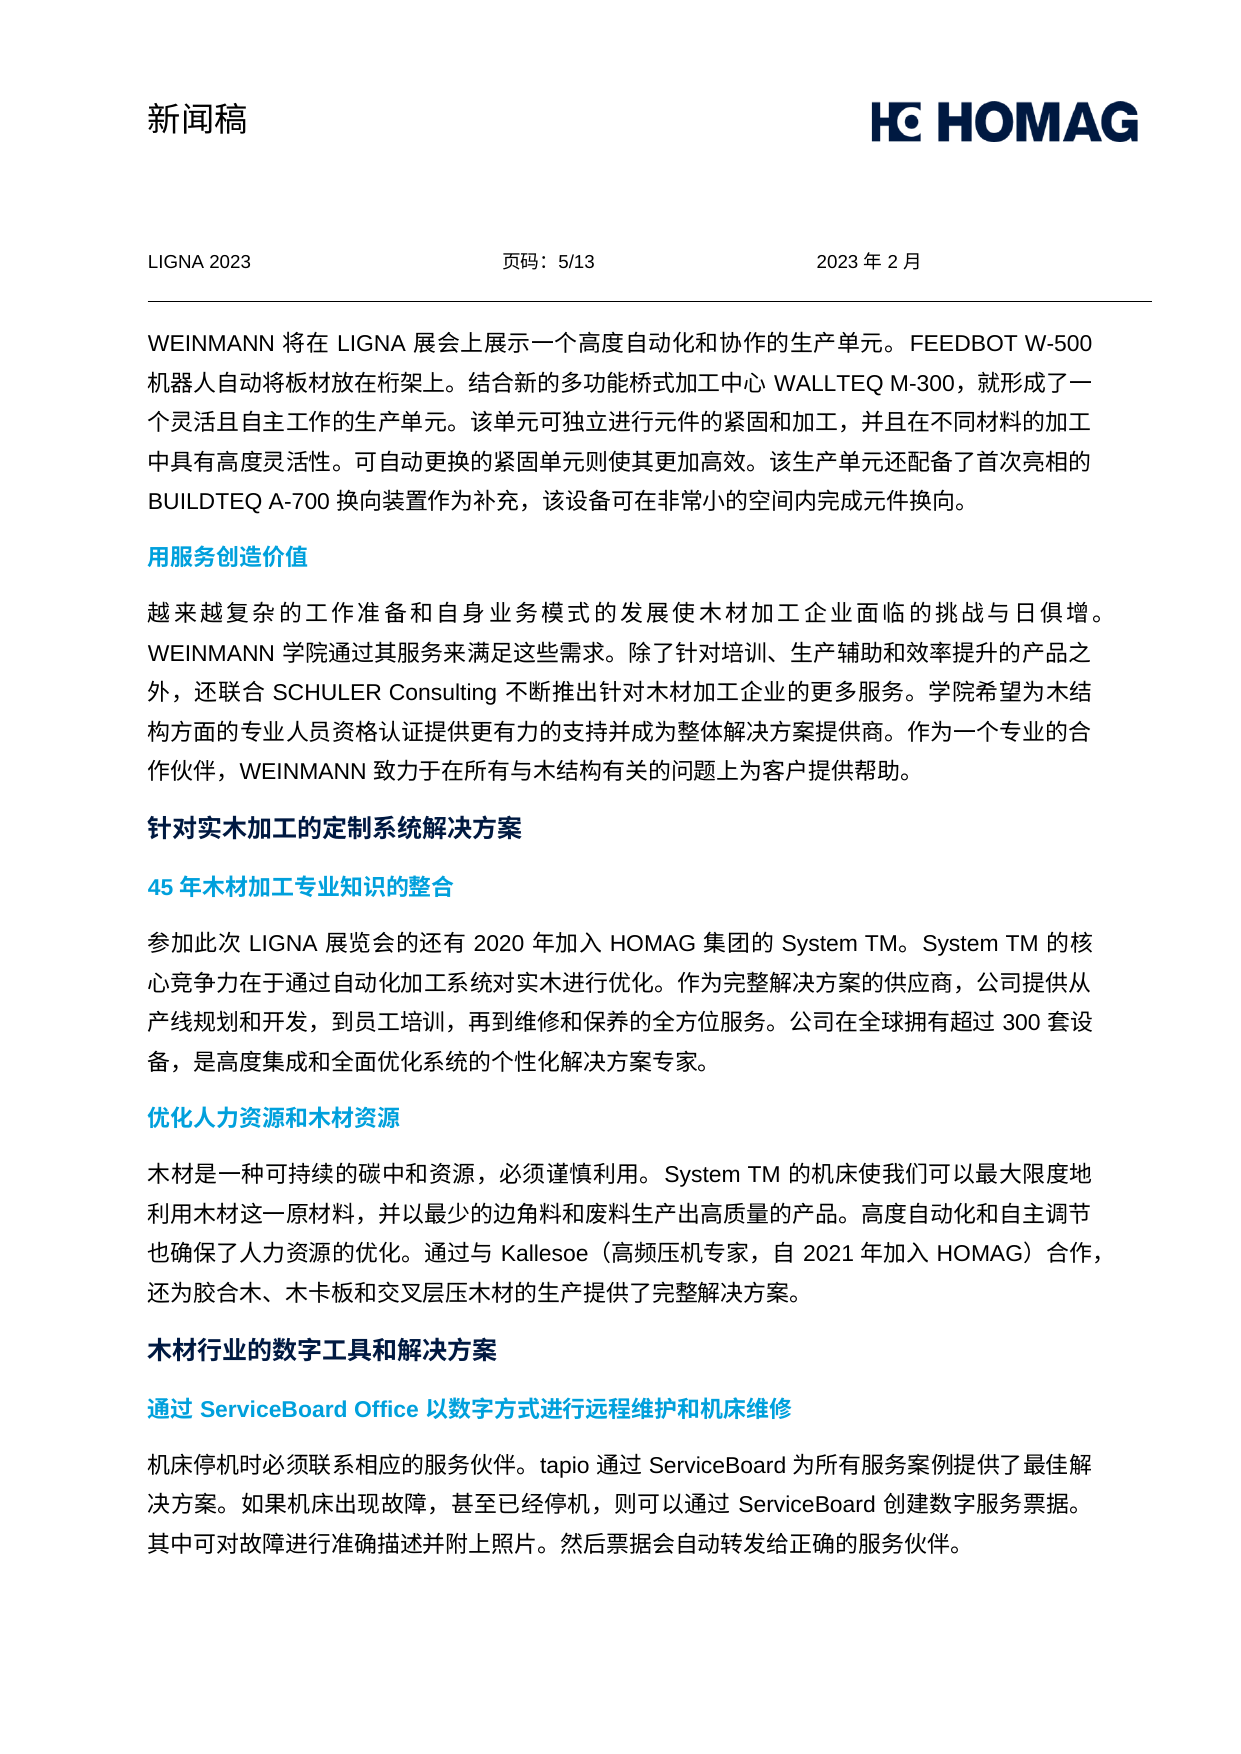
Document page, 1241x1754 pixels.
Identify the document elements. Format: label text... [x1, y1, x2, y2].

text 通过 ServiceBoard Office 以数字方式进行远程维护和机床维修 [148, 1396, 1093, 1422]
text 机床停机时必须联系相应的服务伙伴。tapio 通过 ServiceBoard 为所有服务案例提供了最佳解决方案。如果机床出现故障，甚至已经停机，则可以通过 ServiceBoard 创建数字服务票据。其中可对故障进行准确描述并附上照片。然后票据会自动转发给正确的服务伙伴。 [148, 1452, 1093, 1557]
text 木材是一种可持续的碳中和资源，必须谨慎利用。System TM 的机床使我们可以最大限度地利用木材这一原材料，并以最少的边角料和废料生产出高质量的产品。高度自动化和自主调节也确保了人力资源的优化。通过与 Kallesoe（高频压机专家，自 2021 年加入 HOMAG）合作，还为胶合木、木卡板和交叉层压木材的生产提供了完整解决方案。 [148, 1161, 1093, 1306]
text 45 年木材加工专业知识的整合 [148, 874, 1093, 901]
text 优化人力资源和木材资源 [148, 1105, 1093, 1131]
text 越来越复杂的工作准备和自身业务模式的发展使木材加工企业面临的挑战与日俱增。WEINMANN 学院通过其服务来满足这些需求。除了针对培训、生产辅助和效率提升的产品之外，还联合 SCHULER Consulting 不断推出针对木材加工企业的更多服务。学院希望为木结构方面的专业人员资格认证提供更有力的支持并成为整体解决方案提供商。作为一个专业的合作伙伴，WEINMANN 致力于在所有与木结构有关的问题上为客户提供帮助。 [148, 600, 1093, 785]
text 木材行业的数字工具和解决方案 [148, 1336, 1093, 1364]
text 针对实木加工的定制系统解决方案 [148, 814, 1093, 843]
text 参加此次 LIGNA 展览会的还有 2020 年加入 HOMAG 集团的 System TM。System TM 的核心竞争力在于通过自动化加工系统对实木进行优化。作为完整解决方案的供应商，公司提供从产线规划和开发，到员工培训，再到维修和保养的全方位服务。公司在全球拥有超过 300 套设备，是高度集成和全面优化系统的个性化解决方案专家。 [148, 930, 1093, 1075]
text WEINMANN 将在 LIGNA 展会上展示一个高度自动化和协作的生产单元。FEEDBOT W-500 机器人自动将板材放在桁架上。结合新的多功能桥式加工中心 WALLTEQ M-300，就形成了一个灵活且自主工作的生产单元。该单元可独立进行元件的紧固和加工，并且在不同材料的加工中具有高度灵活性。可自动更换的紧固单元则使其更加高效。该生产单元还配备了首次亮相的 BUILDTEQ A-700 换向装置作为补充，该设备可在非常小的空间内完成元件换向。 [148, 330, 1093, 514]
text 用服务创造价值 [148, 544, 1093, 571]
picture [871, 101, 1138, 142]
